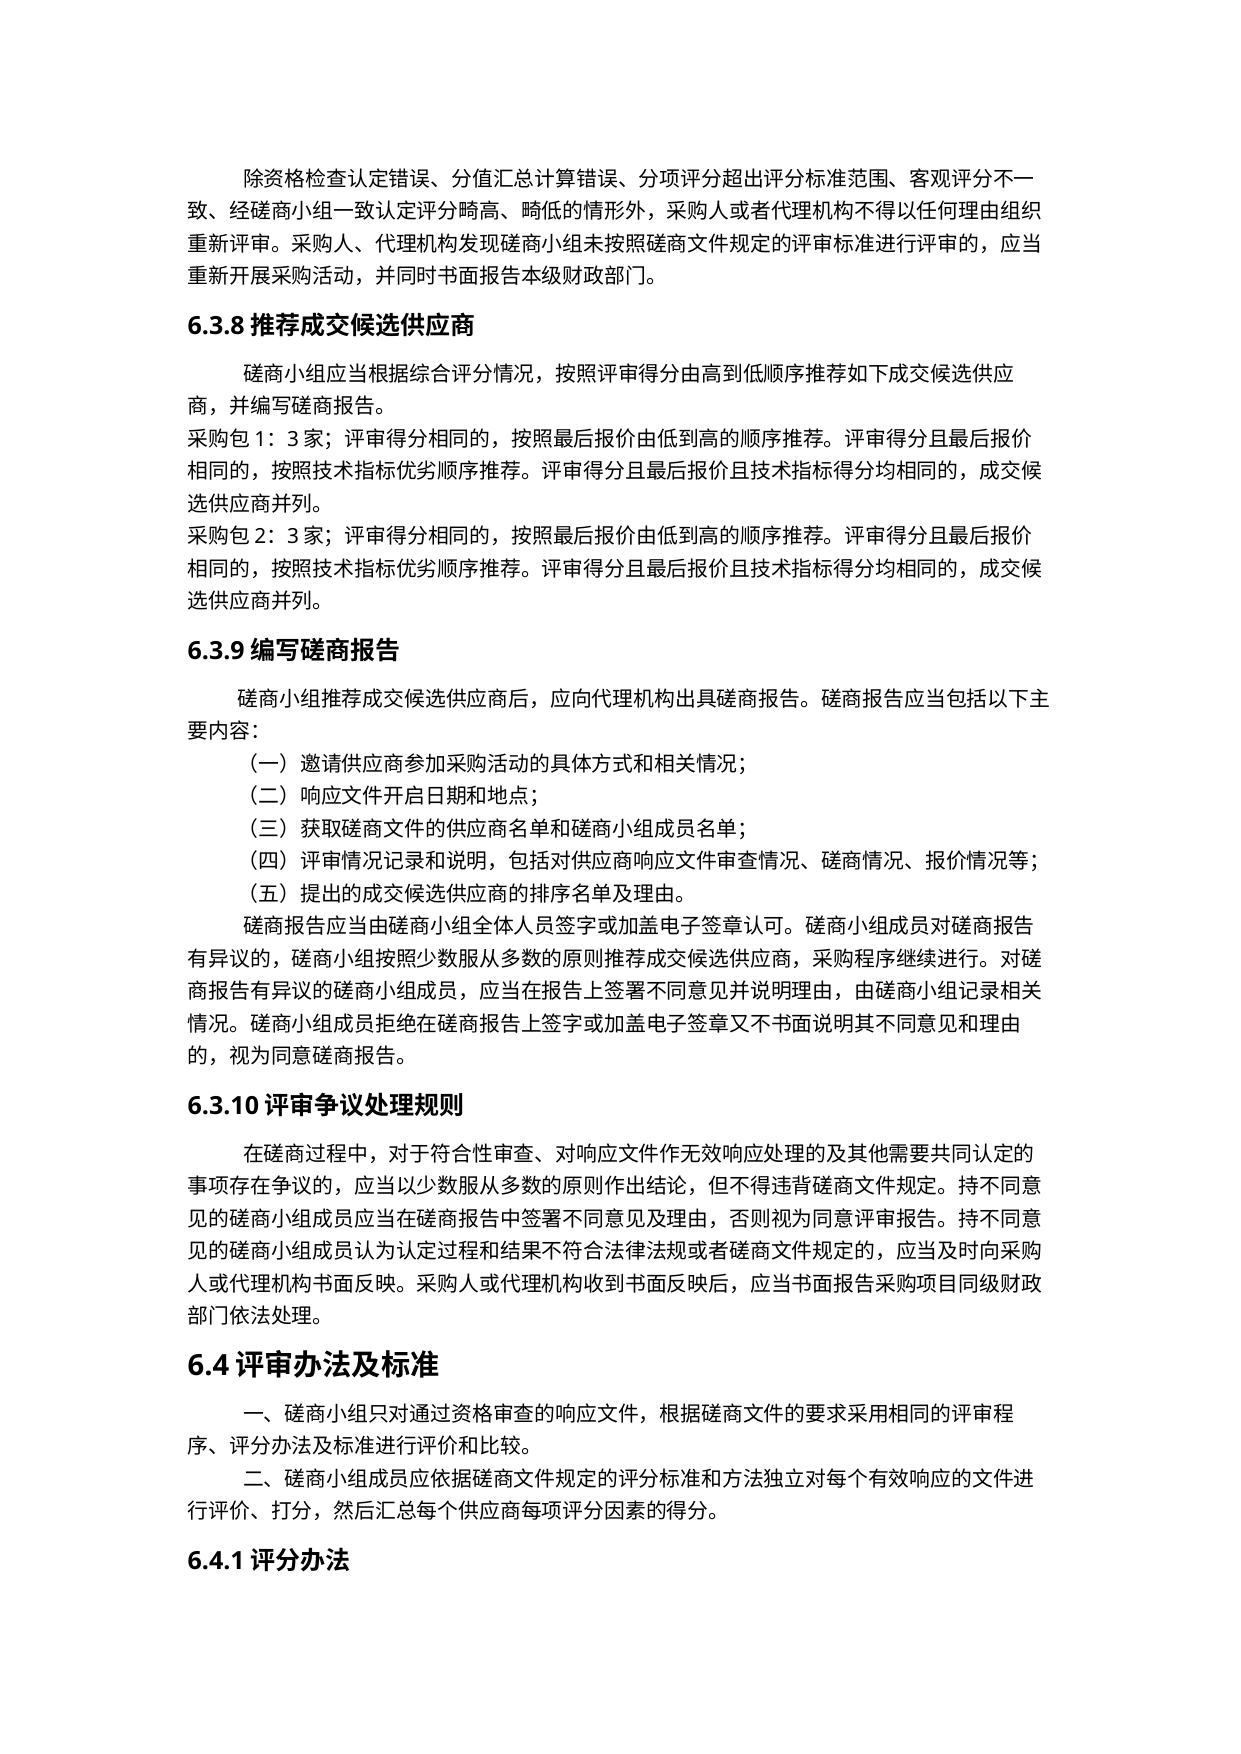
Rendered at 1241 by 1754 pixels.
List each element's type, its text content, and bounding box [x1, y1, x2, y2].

text 采购包2：3家；评审得分相同的，按照最后报价由低到高的顺序推荐。评审得分且最后报价相同的，按照技术指标优劣顺序推荐。评审得分且最后报价且技术指标得分均相同的，成交候选供应商并列。 [187, 519, 1053, 617]
text （五）提出的成交候选供应商的排序名单及理由。 [187, 877, 1053, 909]
text 磋商报告应当由磋商小组全体人员签字或加盖电子签章认可。磋商小组成员对磋商报告有异议的，磋商小组按照少数服从多数的原则推荐成交候选供应商，采购程序继续进行。对磋商报告有异议的磋商小组成员，应当在报告上签署不同意见并说明理由，由磋商小组记录相关情况。磋商小组成员拒绝在磋商报告上签字或加盖电子签章又不书面说明其不同意见和理由的，视为同意磋商报告。 [187, 909, 1053, 1072]
text 磋商小组应当根据综合评分情况，按照评审得分由高到低顺序推荐如下成交候选供应商，并编写磋商报告。 [187, 357, 1053, 422]
text 6.4评审办法及标准 [187, 1332, 1053, 1397]
text 在磋商过程中，对于符合性审查、对响应文件作无效响应处理的及其他需要共同认定的事项存在争议的，应当以少数服从多数的原则作出结论，但不得违背磋商文件规定。持不同意见的磋商小组成员应当在磋商报告中签署不同意见及理由，否则视为同意评审报告。持不同意见的磋商小组成员认为认定过程和结果不符合法律法规或者磋商文件规定的，应当及时向采购人或代理机构书面反映。采购人或代理机构收到书面反映后，应当书面报告采购项目同级财政部门依法处理。 [187, 1137, 1053, 1332]
text （三）获取磋商文件的供应商名单和磋商小组成员名单； [187, 812, 1053, 844]
text 二、磋商小组成员应依据磋商文件规定的评分标准和方法独立对每个有效响应的文件进行评价、打分，然后汇总每个供应商每项评分因素的得分。 [187, 1462, 1053, 1527]
text 采购包1：3家；评审得分相同的，按照最后报价由低到高的顺序推荐。评审得分且最后报价相同的，按照技术指标优劣顺序推荐。评审得分且最后报价且技术指标得分均相同的，成交候选供应商并列。 [187, 422, 1053, 519]
text （二）响应文件开启日期和地点； [187, 779, 1053, 812]
text 6.3.9编写磋商报告 [187, 617, 1053, 682]
text 磋商小组推荐成交候选供应商后，应向代理机构出具磋商报告。磋商报告应当包括以下主要内容： [187, 682, 1053, 747]
text 6.3.8推荐成交候选供应商 [187, 292, 1053, 357]
text 6.3.10评审争议处理规则 [187, 1072, 1053, 1137]
text 一、磋商小组只对通过资格审查的响应文件，根据磋商文件的要求采用相同的评审程序、评分办法及标准进行评价和比较。 [187, 1397, 1053, 1462]
text （四）评审情况记录和说明，包括对供应商响应文件审查情况、磋商情况、报价情况等； [187, 844, 1053, 877]
text 6.4.1评分办法 [187, 1527, 1053, 1592]
text 除资格检查认定错误、分值汇总计算错误、分项评分超出评分标准范围、客观评分不一致、经磋商小组一致认定评分畸高、畸低的情形外，采购人或者代理机构不得以任何理由组织重新评审。采购人、代理机构发现磋商小组未按照磋商文件规定的评审标准进行评审的，应当重新开展采购活动，并同时书面报告本级财政部门。 [187, 162, 1053, 292]
text （一）邀请供应商参加采购活动的具体方式和相关情况； [187, 747, 1053, 779]
